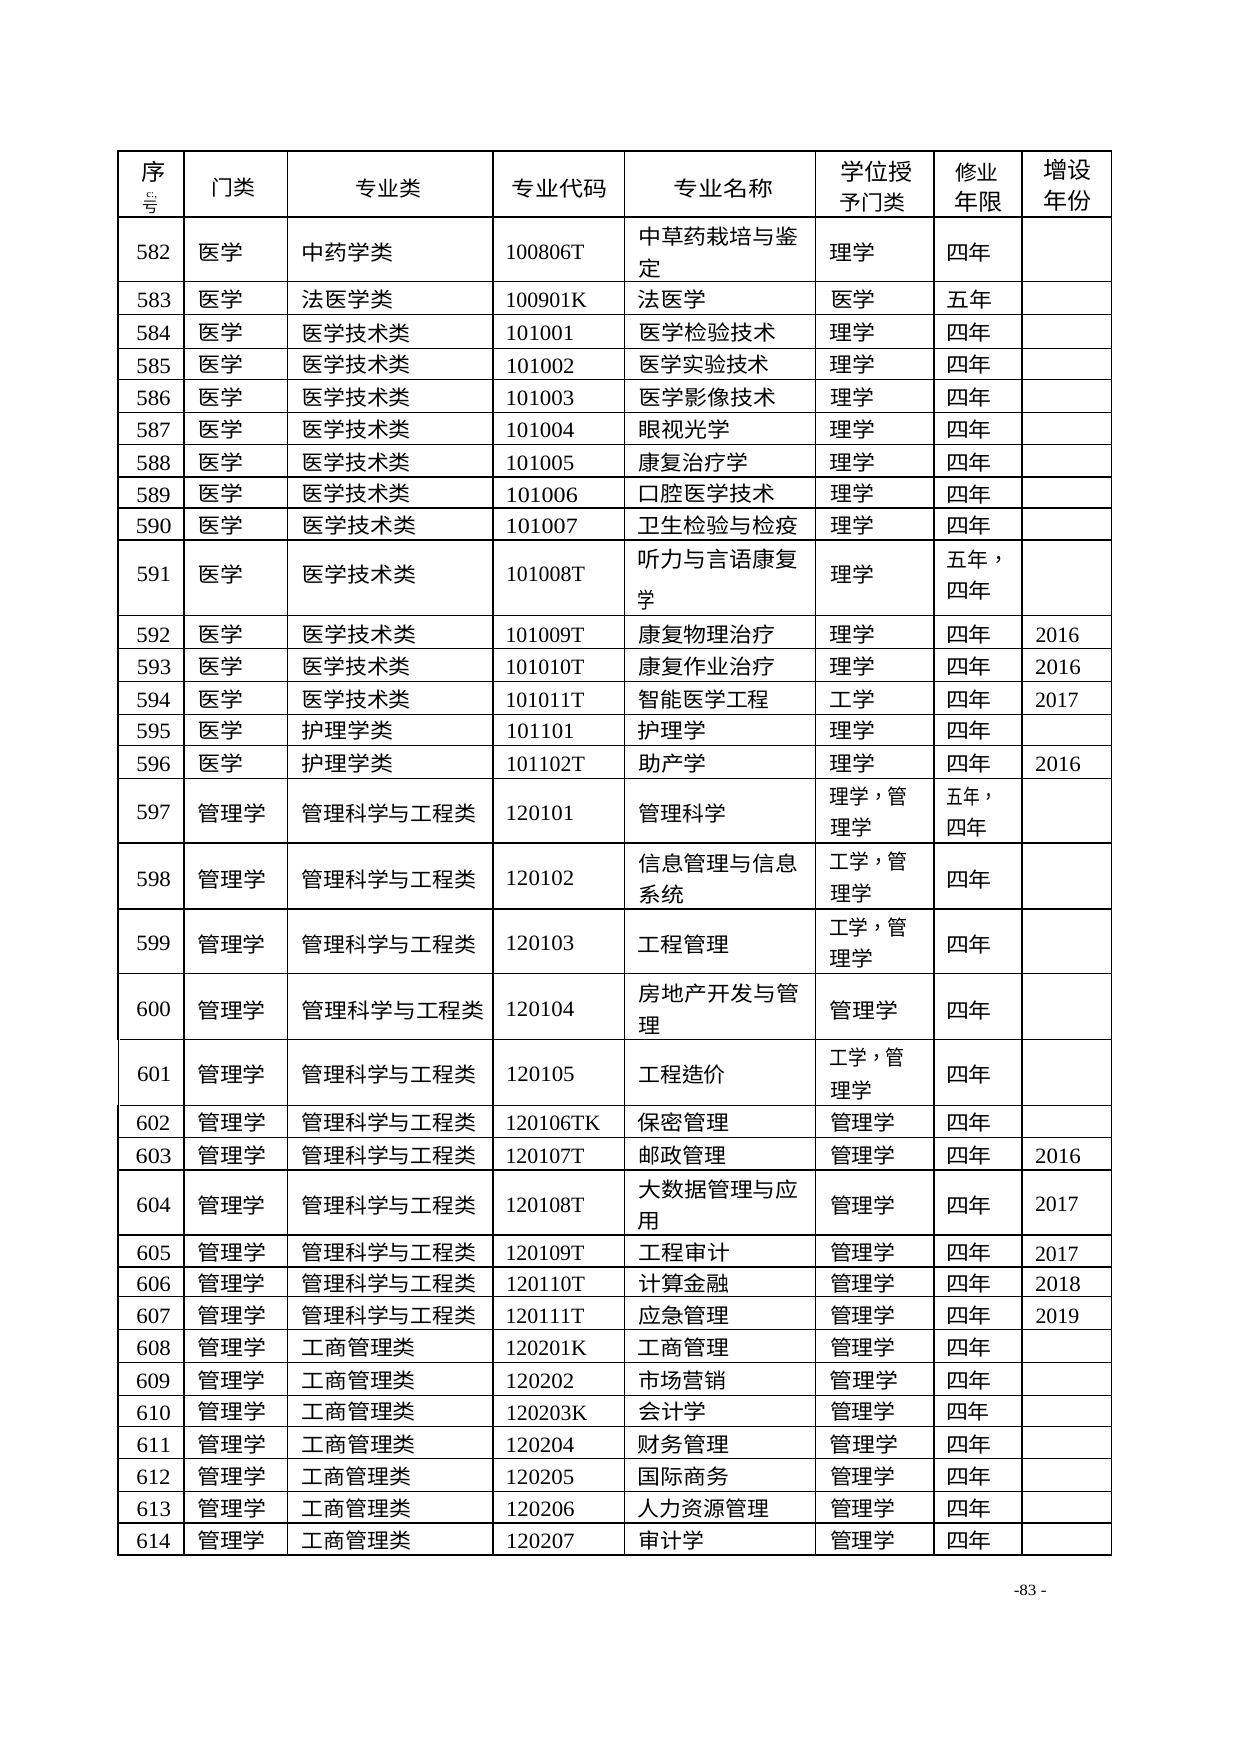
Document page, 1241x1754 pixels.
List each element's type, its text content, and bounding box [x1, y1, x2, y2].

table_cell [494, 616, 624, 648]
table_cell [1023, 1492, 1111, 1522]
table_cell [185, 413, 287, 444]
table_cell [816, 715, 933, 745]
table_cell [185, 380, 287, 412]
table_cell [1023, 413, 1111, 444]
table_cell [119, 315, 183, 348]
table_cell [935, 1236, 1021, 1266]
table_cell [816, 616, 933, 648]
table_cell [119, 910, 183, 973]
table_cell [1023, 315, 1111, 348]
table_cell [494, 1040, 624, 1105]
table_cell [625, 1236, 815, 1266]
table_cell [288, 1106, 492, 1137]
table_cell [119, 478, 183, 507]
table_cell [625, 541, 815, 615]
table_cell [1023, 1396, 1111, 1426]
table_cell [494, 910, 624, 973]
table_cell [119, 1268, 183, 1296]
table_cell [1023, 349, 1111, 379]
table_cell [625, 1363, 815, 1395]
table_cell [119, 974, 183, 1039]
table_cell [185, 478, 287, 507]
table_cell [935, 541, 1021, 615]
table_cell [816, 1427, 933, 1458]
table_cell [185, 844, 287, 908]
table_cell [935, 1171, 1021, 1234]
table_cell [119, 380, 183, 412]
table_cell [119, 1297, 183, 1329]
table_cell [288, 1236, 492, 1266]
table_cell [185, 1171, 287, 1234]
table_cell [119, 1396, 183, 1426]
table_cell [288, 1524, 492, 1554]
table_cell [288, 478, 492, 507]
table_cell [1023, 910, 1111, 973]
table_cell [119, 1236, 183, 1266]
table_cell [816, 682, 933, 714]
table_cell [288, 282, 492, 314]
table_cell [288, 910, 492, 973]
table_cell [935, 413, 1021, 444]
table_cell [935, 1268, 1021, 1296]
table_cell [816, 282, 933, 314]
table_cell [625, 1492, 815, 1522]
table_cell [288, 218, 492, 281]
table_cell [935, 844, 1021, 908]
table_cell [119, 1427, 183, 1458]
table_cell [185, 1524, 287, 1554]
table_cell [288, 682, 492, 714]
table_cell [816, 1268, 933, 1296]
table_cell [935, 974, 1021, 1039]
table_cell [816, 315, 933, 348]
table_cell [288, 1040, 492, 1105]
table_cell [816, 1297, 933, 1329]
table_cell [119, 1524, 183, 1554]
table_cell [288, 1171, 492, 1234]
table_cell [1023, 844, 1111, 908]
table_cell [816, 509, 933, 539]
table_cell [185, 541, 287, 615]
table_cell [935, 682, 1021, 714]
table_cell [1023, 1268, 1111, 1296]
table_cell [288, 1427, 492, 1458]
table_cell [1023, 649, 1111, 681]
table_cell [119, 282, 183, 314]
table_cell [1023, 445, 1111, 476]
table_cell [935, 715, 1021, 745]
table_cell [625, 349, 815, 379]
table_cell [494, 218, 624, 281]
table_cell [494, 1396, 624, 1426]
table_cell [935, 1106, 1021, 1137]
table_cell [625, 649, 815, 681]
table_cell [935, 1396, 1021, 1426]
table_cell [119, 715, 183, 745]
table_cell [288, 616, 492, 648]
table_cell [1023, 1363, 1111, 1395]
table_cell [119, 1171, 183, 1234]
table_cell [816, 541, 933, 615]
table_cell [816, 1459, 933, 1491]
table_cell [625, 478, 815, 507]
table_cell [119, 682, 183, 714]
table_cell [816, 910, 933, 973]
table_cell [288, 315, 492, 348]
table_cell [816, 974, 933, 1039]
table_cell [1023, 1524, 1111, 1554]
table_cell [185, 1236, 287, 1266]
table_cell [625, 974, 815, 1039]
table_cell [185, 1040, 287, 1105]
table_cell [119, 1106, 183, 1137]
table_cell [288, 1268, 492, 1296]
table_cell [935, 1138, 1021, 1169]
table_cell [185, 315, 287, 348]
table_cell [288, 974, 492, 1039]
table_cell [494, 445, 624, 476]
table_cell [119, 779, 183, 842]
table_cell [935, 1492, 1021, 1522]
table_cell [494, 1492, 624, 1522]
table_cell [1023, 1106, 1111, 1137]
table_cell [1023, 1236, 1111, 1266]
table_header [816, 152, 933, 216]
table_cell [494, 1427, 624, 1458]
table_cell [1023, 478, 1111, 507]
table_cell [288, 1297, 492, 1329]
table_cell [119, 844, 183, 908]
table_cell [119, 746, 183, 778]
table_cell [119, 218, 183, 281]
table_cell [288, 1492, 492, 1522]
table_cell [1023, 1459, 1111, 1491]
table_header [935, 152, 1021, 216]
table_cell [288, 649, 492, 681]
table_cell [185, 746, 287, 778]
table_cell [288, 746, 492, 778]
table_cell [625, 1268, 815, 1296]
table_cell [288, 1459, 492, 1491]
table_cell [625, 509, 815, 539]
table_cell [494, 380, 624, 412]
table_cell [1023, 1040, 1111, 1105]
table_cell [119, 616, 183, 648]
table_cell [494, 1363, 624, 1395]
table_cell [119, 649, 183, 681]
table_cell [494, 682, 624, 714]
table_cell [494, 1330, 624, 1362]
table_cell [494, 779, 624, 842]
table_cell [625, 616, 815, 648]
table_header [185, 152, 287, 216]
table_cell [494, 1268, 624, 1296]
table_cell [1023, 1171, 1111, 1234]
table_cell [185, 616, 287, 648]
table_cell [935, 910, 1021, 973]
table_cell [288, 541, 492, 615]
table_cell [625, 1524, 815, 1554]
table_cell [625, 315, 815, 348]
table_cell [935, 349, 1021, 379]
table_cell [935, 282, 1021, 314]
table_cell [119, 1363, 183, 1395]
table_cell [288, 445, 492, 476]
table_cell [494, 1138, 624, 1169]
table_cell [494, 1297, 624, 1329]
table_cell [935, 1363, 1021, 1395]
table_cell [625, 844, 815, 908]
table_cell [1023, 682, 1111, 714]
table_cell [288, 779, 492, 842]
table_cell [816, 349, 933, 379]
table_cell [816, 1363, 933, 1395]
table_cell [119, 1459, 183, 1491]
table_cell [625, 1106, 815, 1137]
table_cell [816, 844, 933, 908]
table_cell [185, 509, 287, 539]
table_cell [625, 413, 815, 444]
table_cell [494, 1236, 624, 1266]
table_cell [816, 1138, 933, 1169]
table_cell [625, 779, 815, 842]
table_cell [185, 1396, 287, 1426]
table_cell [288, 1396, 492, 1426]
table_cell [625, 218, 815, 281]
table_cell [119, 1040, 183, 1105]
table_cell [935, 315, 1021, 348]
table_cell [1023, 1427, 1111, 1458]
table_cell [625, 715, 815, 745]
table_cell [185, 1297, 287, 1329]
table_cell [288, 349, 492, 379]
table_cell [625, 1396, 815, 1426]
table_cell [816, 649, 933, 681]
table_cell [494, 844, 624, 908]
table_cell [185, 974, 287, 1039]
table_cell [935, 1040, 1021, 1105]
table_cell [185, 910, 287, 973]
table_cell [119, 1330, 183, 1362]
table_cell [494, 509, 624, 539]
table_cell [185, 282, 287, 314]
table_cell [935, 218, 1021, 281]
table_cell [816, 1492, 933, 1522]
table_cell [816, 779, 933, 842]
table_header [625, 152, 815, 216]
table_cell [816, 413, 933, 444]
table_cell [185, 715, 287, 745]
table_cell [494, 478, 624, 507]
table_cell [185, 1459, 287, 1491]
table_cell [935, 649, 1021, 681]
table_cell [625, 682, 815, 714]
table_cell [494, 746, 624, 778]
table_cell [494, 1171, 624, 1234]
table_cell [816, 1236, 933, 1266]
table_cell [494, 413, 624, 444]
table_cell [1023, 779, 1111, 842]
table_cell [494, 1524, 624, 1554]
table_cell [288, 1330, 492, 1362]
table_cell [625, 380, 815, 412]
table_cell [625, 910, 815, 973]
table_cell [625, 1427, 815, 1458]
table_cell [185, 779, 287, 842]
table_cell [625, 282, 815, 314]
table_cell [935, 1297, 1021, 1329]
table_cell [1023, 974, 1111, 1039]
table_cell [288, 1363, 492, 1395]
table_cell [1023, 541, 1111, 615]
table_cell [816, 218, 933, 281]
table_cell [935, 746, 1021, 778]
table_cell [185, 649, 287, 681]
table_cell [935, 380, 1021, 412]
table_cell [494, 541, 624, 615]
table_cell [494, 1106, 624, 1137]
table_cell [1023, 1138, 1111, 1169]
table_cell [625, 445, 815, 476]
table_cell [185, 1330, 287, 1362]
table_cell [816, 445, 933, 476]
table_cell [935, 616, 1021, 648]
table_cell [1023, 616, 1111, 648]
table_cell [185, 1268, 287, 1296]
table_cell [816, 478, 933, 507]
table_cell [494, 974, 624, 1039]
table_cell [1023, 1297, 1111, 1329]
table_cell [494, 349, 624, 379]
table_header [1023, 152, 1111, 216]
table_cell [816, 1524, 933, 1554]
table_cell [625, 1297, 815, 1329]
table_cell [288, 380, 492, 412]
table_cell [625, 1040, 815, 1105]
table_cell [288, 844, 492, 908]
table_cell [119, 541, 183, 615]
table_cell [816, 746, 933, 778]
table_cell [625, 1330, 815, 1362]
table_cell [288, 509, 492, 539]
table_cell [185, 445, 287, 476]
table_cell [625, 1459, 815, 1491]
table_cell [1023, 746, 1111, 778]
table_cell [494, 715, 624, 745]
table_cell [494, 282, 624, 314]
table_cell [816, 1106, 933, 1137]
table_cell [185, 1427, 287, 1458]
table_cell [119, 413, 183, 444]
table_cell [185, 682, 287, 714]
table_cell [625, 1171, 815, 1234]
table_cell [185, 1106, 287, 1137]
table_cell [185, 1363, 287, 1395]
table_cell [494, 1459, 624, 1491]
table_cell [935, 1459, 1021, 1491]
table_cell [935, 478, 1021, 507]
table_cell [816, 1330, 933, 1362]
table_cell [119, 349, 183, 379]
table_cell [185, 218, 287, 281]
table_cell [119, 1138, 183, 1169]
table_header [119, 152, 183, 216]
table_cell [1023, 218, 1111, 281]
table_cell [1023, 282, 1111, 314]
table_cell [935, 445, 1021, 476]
text -83 - [106, 1581, 1046, 1599]
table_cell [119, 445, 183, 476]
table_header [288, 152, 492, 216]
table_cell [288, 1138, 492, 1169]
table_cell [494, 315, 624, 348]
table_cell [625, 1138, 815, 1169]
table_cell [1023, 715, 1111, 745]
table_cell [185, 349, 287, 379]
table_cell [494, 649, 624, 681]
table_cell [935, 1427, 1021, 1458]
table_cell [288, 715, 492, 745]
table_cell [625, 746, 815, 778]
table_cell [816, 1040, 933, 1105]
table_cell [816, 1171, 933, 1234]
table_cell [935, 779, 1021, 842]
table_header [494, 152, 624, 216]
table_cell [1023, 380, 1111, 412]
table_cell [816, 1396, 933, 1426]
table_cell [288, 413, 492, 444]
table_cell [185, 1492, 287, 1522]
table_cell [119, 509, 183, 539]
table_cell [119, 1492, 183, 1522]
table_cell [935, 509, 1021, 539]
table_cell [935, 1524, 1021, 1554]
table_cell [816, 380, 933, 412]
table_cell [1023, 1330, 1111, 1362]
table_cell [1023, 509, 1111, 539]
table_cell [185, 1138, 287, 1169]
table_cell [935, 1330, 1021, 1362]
